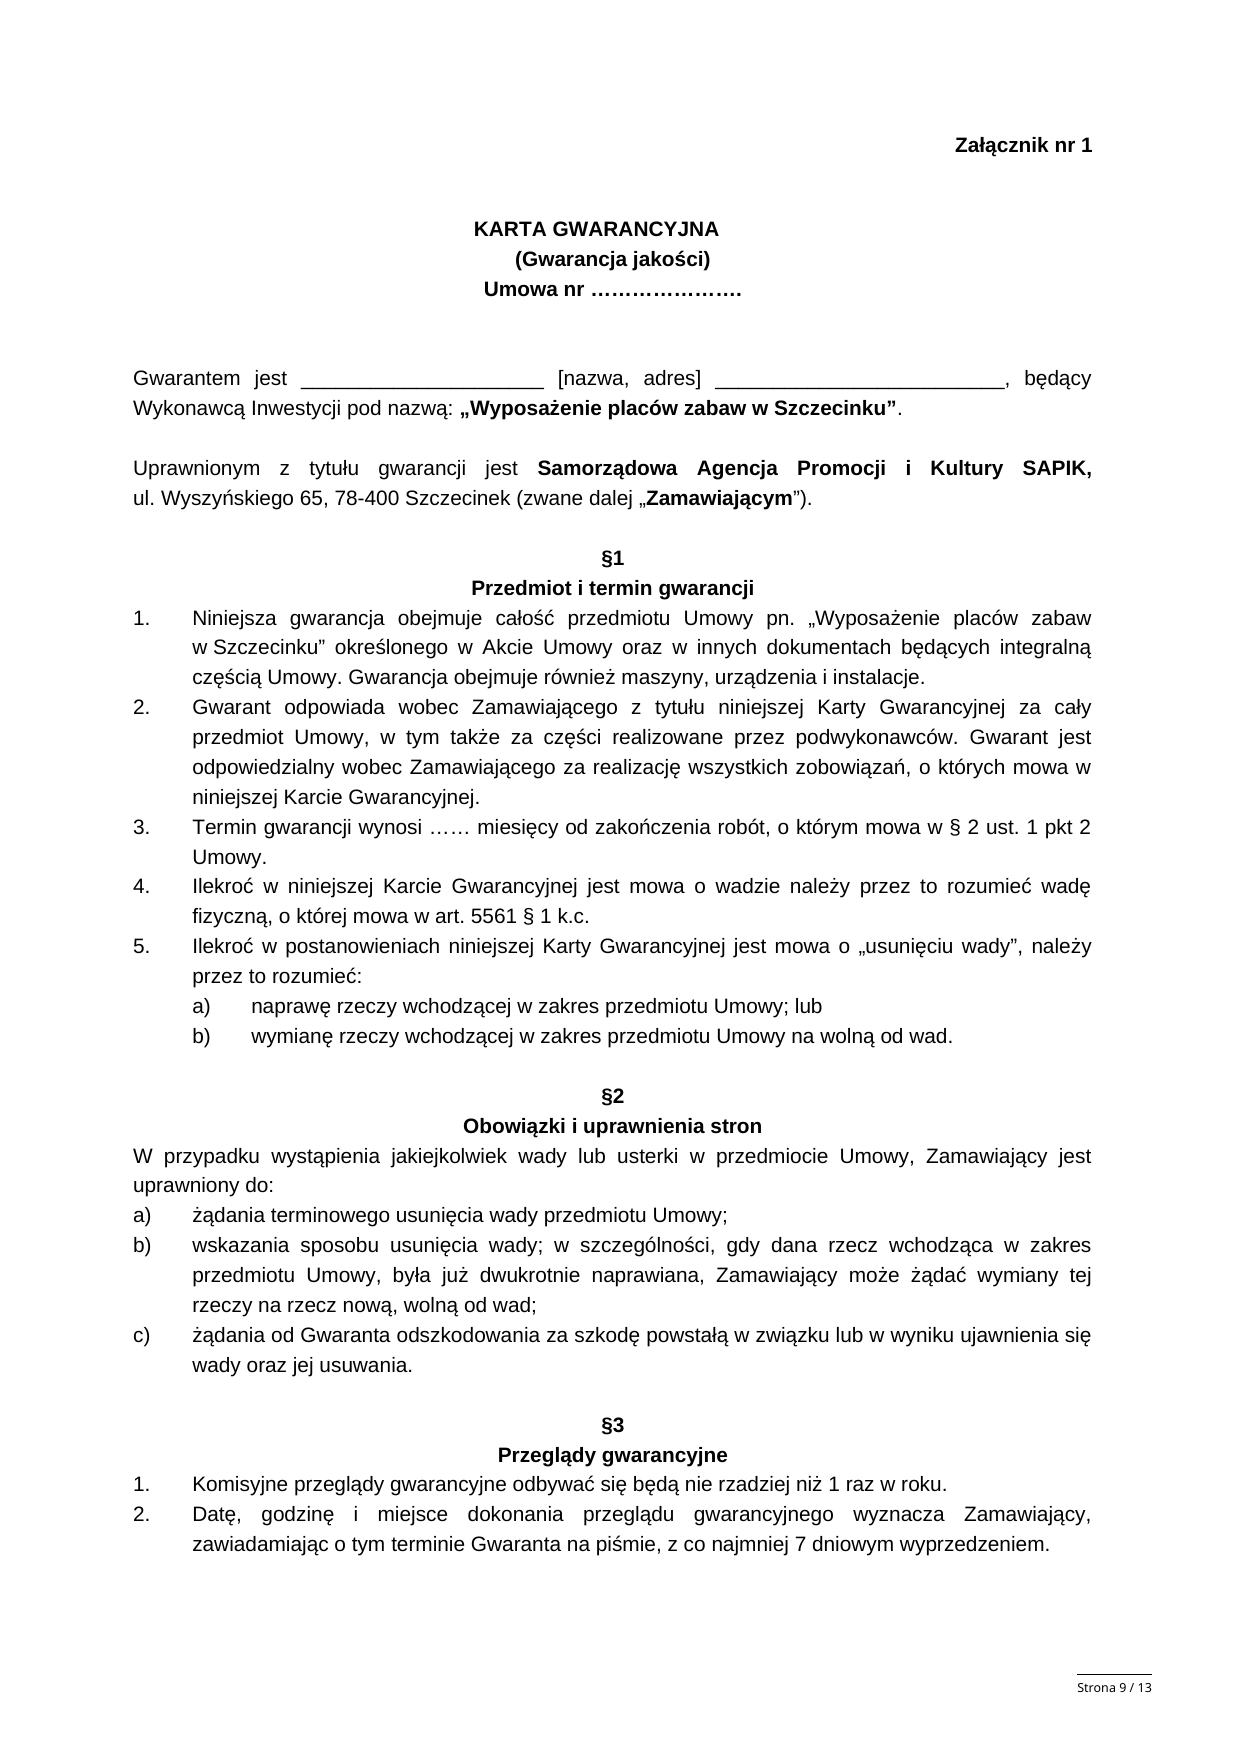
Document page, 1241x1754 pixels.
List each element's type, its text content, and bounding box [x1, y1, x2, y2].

text 1. Komisyjne przeglądy gwarancyjne odbywać się będą nie rzadziej niż 1 raz w roku. [133, 1472, 1092, 1496]
text a) żądania terminowego usunięcia wady przedmiotu Umowy; [133, 1203, 1092, 1227]
text Załącznik nr 1 [133, 133, 1092, 157]
text b) wymianę rzeczy wchodzącej w zakres przedmiotu Umowy na wolną od wad. [192, 1024, 1092, 1048]
text 2. Gwarant odpowiada wobec Zamawiającego z tytułu niniejszej Karty Gwarancyjnej za cały przedmiot Umowy, w tym także za części realizowane przez podwykonawców. Gwarant jest odpowiedzialny wobec Zamawiającego za realizację wszystkich zobowiązań, o których mowa w niniejszej Karcie Gwarancyjnej. [133, 695, 1092, 809]
text 1. Niniejsza gwarancja obejmuje całość przedmiotu Umowy pn. „Wyposażenie placów zabaw w Szczecinku” określonego w Akcie Umowy oraz w innych dokumentach będących integralną częścią Umowy. Gwarancja obejmuje również maszyny, urządzenia i instalacje. [133, 605, 1092, 689]
text §1 [133, 546, 1092, 569]
text 4. Ilekroć w niniejszej Karcie Gwarancyjnej jest mowa o wadzie należy przez to rozumieć wadę fizyczną, o której mowa w art. 5561 § 1 k.c. [133, 874, 1092, 928]
text (Gwarancja jakości) [133, 247, 1092, 271]
text KARTA GWARANCYJNA [133, 217, 1092, 241]
text 2. Datę, godzinę i miejsce dokonania przeglądu gwarancyjnego wyznacza Zamawiający, zawiadamiając o tym terminie Gwaranta na piśmie, z co najmniej 7 dniowym wyprzedzeniem. [133, 1502, 1092, 1556]
text Umowa nr …………………. [133, 276, 1092, 300]
text Przeglądy gwarancyjne [133, 1442, 1092, 1466]
text 5. Ilekroć w postanowieniach niniejszej Karty Gwarancyjnej jest mowa o „usunięciu wady”, należy przez to rozumieć: [133, 934, 1092, 988]
text Gwarantem jest _____________________ [nazwa, adres] _________________________, będący Wykonawcą Inwestycji pod nazwą: „Wyposażenie placów zabaw w Szczecinku”. [133, 366, 1092, 420]
text Obowiązki i uprawnienia stron [133, 1113, 1092, 1137]
text Przedmiot i termin gwarancji [133, 575, 1092, 599]
text c) żądania od Gwaranta odszkodowania za szkodę powstałą w związku lub w wyniku ujawnienia się wady oraz jej usuwania. [133, 1323, 1092, 1377]
text W przypadku wystąpienia jakiejkolwiek wady lub usterki w przedmiocie Umowy, Zamawiający jest uprawniony do: [133, 1143, 1092, 1197]
text b) wskazania sposobu usunięcia wady; w szczególności, gdy dana rzecz wchodząca w zakres przedmiotu Umowy, była już dwukrotnie naprawiana, Zamawiający może żądać wymiany tej rzeczy na rzecz nową, wolną od wad; [133, 1233, 1092, 1317]
text §3 [133, 1412, 1092, 1436]
text §2 [133, 1084, 1092, 1108]
text Uprawnionym z tytułu gwarancji jest Samorządowa Agencja Promocji i Kultury SAPIK, ul. Wyszyńskiego 65, 78-400 Szczecinek (zwane dalej „Zamawiającym”). [133, 456, 1092, 510]
text 3. Termin gwarancji wynosi …… miesięcy od zakończenia robót, o którym mowa w § 2 ust. 1 pkt 2 Umowy. [133, 814, 1092, 868]
text a) naprawę rzeczy wchodzącej w zakres przedmiotu Umowy; lub [192, 994, 1092, 1018]
